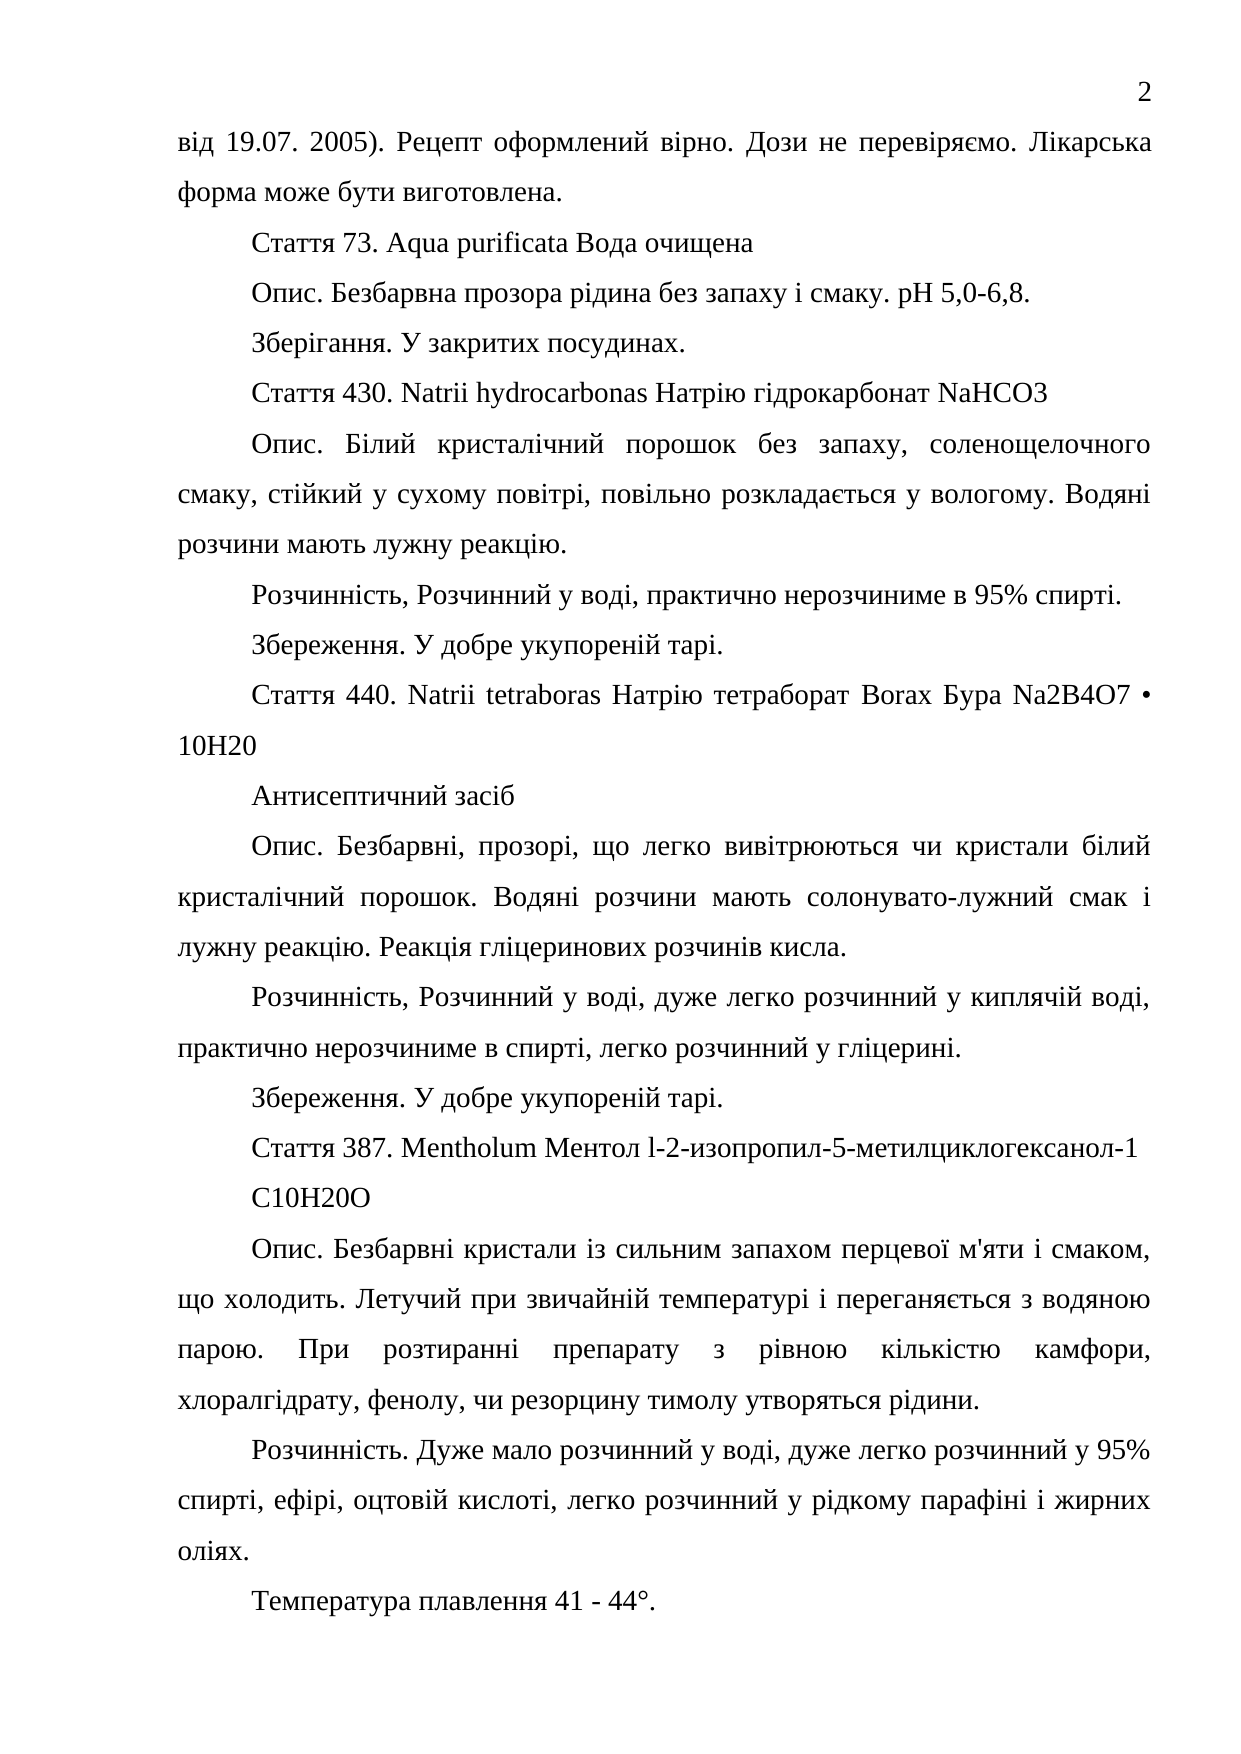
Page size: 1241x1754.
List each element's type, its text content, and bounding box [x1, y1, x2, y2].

text Розчинність, Розчинний у воді, дуже легко розчинний у киплячій воді, практично нерозчиниме в спирті, легко розчинний у гліцерині. [177, 979, 1152, 1063]
text Стаття 387. Mentholum Ментол l-2-изопропил-5-метилциклогексанол-1 [177, 1130, 1152, 1164]
text Збереження. У добре укупореній тарі. [177, 627, 1152, 661]
text Зберігання. У закритих посудинах. [177, 325, 1152, 359]
text Температура плавлення 41 - 44°. [177, 1583, 1152, 1617]
text Опис. Безбарвні кристали із сильним запахом перцевої м'яти і смаком, що холодить. Летучий при звичайній температурі і переганяється з водяною парою. При розтиранні препарату з рівною кількістю камфори, хлоралгідрату, фенолу, чи резорцину тимолу утворяться рідини. [177, 1231, 1152, 1415]
text Опис. Білий кристалічний порошок без запаху, соленощелочного смаку, стійкий у сухому повітрі, повільно розкладається у вологому. Водяні розчини мають лужну реакцію. [177, 426, 1152, 560]
text Стаття 430. Natrii hydrocarbonas Натрію гідрокарбонат NaHCO3 [177, 376, 1152, 409]
text С10Н20О [177, 1181, 1152, 1214]
text Збереження. У добре укупореній тарі. [177, 1080, 1152, 1113]
text Розчинність, Розчинний у воді, практично нерозчиниме в 95% спирті. [177, 577, 1152, 610]
text Опис. Безбарвна прозора рідина без запаху і смаку. рН 5,0-6,8. [177, 275, 1152, 308]
text Опис. Безбарвні, прозорі, що легко вивітрюються чи кристали білий кристалічний порошок. Водяні розчини мають солонувато-лужний смак і лужну реакцію. Реакція гліцеринових розчинів кисла. [177, 828, 1152, 963]
text Стаття 73. Aqua purificata Вода очищена [177, 225, 1152, 258]
text Антисептичний засіб [177, 778, 1152, 812]
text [177, 124, 1152, 208]
text Розчинність. Дуже мало розчинний у воді, дуже легко розчинний у 95% спирті, ефірі, оцтовій кислоті, легко розчинний у рідкому парафіні і жирних оліях. [177, 1432, 1152, 1566]
text Стаття 440. Natrii tetraboras Натрію тетраборат Borax Бура Na2B4O7 • 10Н20 [177, 677, 1152, 761]
